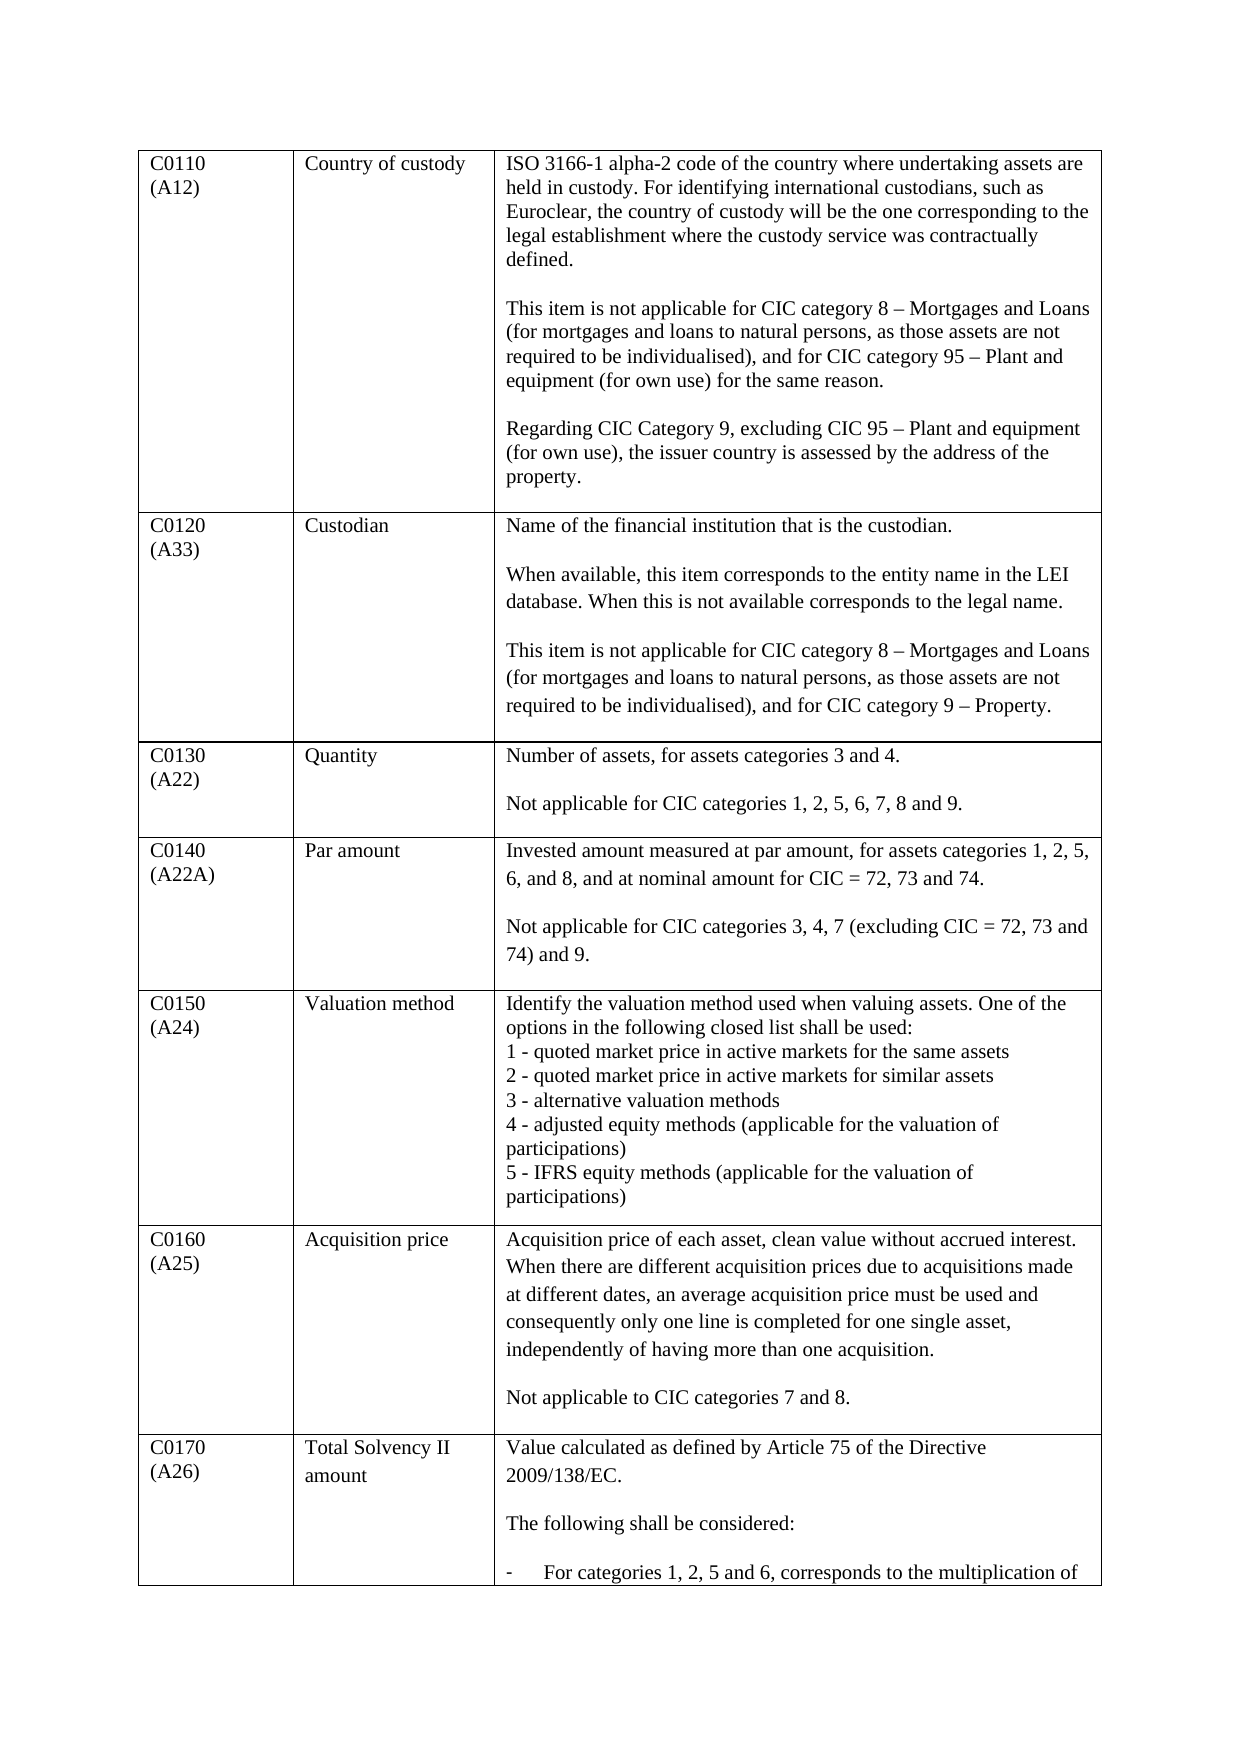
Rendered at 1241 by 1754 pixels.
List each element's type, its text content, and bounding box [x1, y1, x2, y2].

table_cell C0140 (A22A) [139, 838, 293, 990]
table_cell C0110 (A12) [139, 151, 293, 512]
table_cell Country of custody [294, 151, 494, 512]
table_cell C0160 (A25) [139, 1226, 293, 1434]
table_cell C0170 (A26) [139, 1435, 293, 1585]
table_cell Invested amount measured at par amount, for assets categories 1, 2, 5, 6, and 8, and at nominal amount for CIC = 72, 73 and 74. Not applicable for CIC categories 3, 4, 7 (excluding CIC = 72, 73 and 74) and 9. [495, 838, 1101, 990]
table_cell Number of assets, for assets categories 3 and 4. Not applicable for CIC categories 1, 2, 5, 6, 7, 8 and 9. [495, 743, 1101, 837]
table_cell Quantity [294, 743, 494, 837]
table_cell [294, 1435, 494, 1585]
table_cell C0150 (A24) [139, 991, 293, 1225]
table_cell Acquisition price of each asset, clean value without accrued interest. When there are different acquisition prices due to acquisitions made at different dates, an average acquisition price must be used and consequently only one line is completed for one single asset, independently of having more than one acquisition. Not applicable to CIC categories 7 and 8. [495, 1226, 1101, 1434]
table_cell Custodian [294, 513, 494, 741]
table_cell C0130 (A22) [139, 743, 293, 837]
table_cell ISO 3166-1 alpha-2 code of the country where undertaking assets are held in custody. For identifying international custodians, such as Euroclear, the country of custody will be the one corresponding to the legal establishment where the custody service was contractually defined. This item is not applicable for CIC category 8 – Mortgages and Loans (for mortgages and loans to natural persons, as those assets are not required to be individualised), and for CIC category 95 – Plant and equipment (for own use) for the same reason. Regarding CIC Category 9, excluding CIC 95 – Plant and equipment (for own use), the issuer country is assessed by the address of the property. [495, 151, 1101, 512]
table_cell Valuation method [294, 991, 494, 1225]
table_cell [495, 1435, 1101, 1585]
table_cell Identify the valuation method used when valuing assets. One of the options in the following closed list shall be used: 1 - quoted market price in active markets for the same assets 2 - quoted market price in active markets for similar assets 3 - alternative valuation methods 4 - adjusted equity methods (applicable for the valuation of participations) 5 - IFRS equity methods (applicable for the valuation of participations) [495, 991, 1101, 1225]
table_cell Name of the financial institution that is the custodian. When available, this item corresponds to the entity name in the LEI database. When this is not available corresponds to the legal name. This item is not applicable for CIC category 8 – Mortgages and Loans (for mortgages and loans to natural persons, as those assets are not required to be individualised), and for CIC category 9 – Property. [495, 513, 1101, 741]
table_cell Par amount [294, 838, 494, 990]
table_cell C0120 (A33) [139, 513, 293, 741]
table_cell Acquisition price [294, 1226, 494, 1434]
